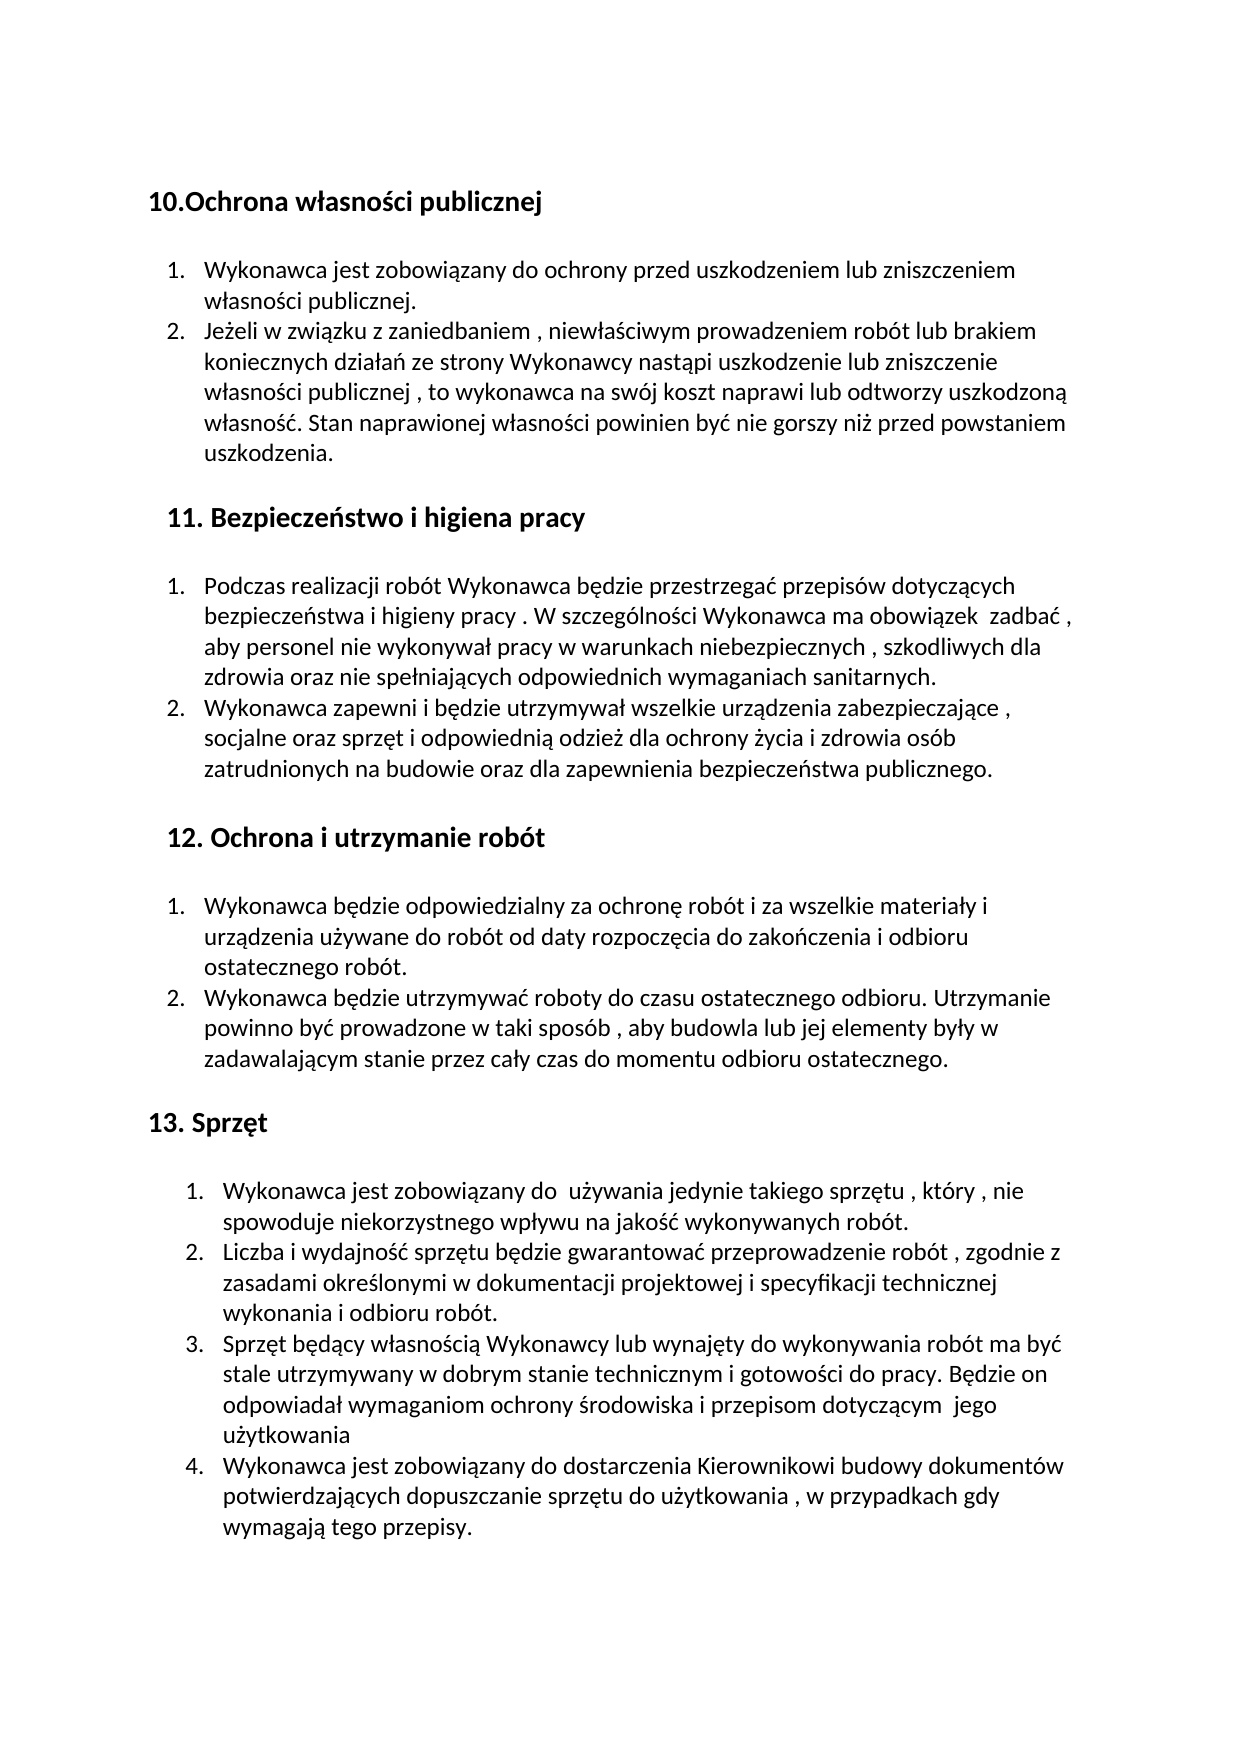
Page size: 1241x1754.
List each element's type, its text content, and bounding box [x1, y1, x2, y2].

list Wykonawca będzie odpowiedzialny za ochronę robót i za wszelkie materiały i urządzenia używane do robót od daty rozpoczęcia do zakończenia i odbioru ostatecznego robót. [166, 890, 1093, 982]
list Podczas realizacji robót Wykonawca będzie przestrzegać przepisów dotyczących bezpieczeństwa i higieny pracy . W szczególności Wykonawca ma obowiązek zadbać , aby personel nie wykonywał pracy w warunkach niebezpiecznych , szkodliwych dla zdrowia oraz nie spełniających odpowiednich wymaganiach sanitarnych. [166, 570, 1093, 692]
text 12. Ochrona i utrzymanie robót [166, 819, 1093, 855]
list Liczba i wydajność sprzętu będzie gwarantować przeprowadzenie robót , zgodnie z zasadami określonymi w dokumentacji projektowej i specyfikacji technicznej wykonania i odbioru robót. [185, 1236, 1093, 1328]
list Wykonawca będzie utrzymywać roboty do czasu ostatecznego odbioru. Utrzymanie powinno być prowadzone w taki sposób , aby budowla lub jej elementy były w zadawalającym stanie przez cały czas do momentu odbioru ostatecznego. [166, 982, 1093, 1073]
list Wykonawca jest zobowiązany do używania jedynie takiego sprzętu , który , nie spowoduje niekorzystnego wpływu na jakość wykonywanych robót. [185, 1175, 1093, 1236]
text 11. Bezpieczeństwo i higiena pracy [166, 499, 1093, 534]
list Wykonawca zapewni i będzie utrzymywał wszelkie urządzenia zabezpieczające , socjalne oraz sprzęt i odpowiednią odzież dla ochrony życia i zdrowia osób zatrudnionych na budowie oraz dla zapewnienia bezpieczeństwa publicznego. [166, 692, 1093, 783]
list Sprzęt będący własnością Wykonawcy lub wynajęty do wykonywania robót ma być stale utrzymywany w dobrym stanie technicznym i gotowości do pracy. Będzie on odpowiadał wymaganiom ochrony środowiska i przepisom dotyczącym jego użytkowania [185, 1328, 1093, 1450]
list Jeżeli w związku z zaniedbaniem , niewłaściwym prowadzeniem robót lub brakiem koniecznych działań ze strony Wykonawcy nastąpi uszkodzenie lub zniszczenie własności publicznej , to wykonawca na swój koszt naprawi lub odtworzy uszkodzoną własność. Stan naprawionej własności powinien być nie gorszy niż przed powstaniem uszkodzenia. [166, 316, 1093, 468]
list Wykonawca jest zobowiązany do dostarczenia Kierownikowi budowy dokumentów potwierdzających dopuszczanie sprzętu do użytkowania , w przypadkach gdy wymagają tego przepisy. [185, 1450, 1093, 1542]
list Wykonawca jest zobowiązany do ochrony przed uszkodzeniem lub zniszczeniem własności publicznej. [166, 254, 1093, 316]
text 10.Ochrona własności publicznej [148, 183, 1093, 219]
text 13. Sprzęt [148, 1104, 1093, 1140]
